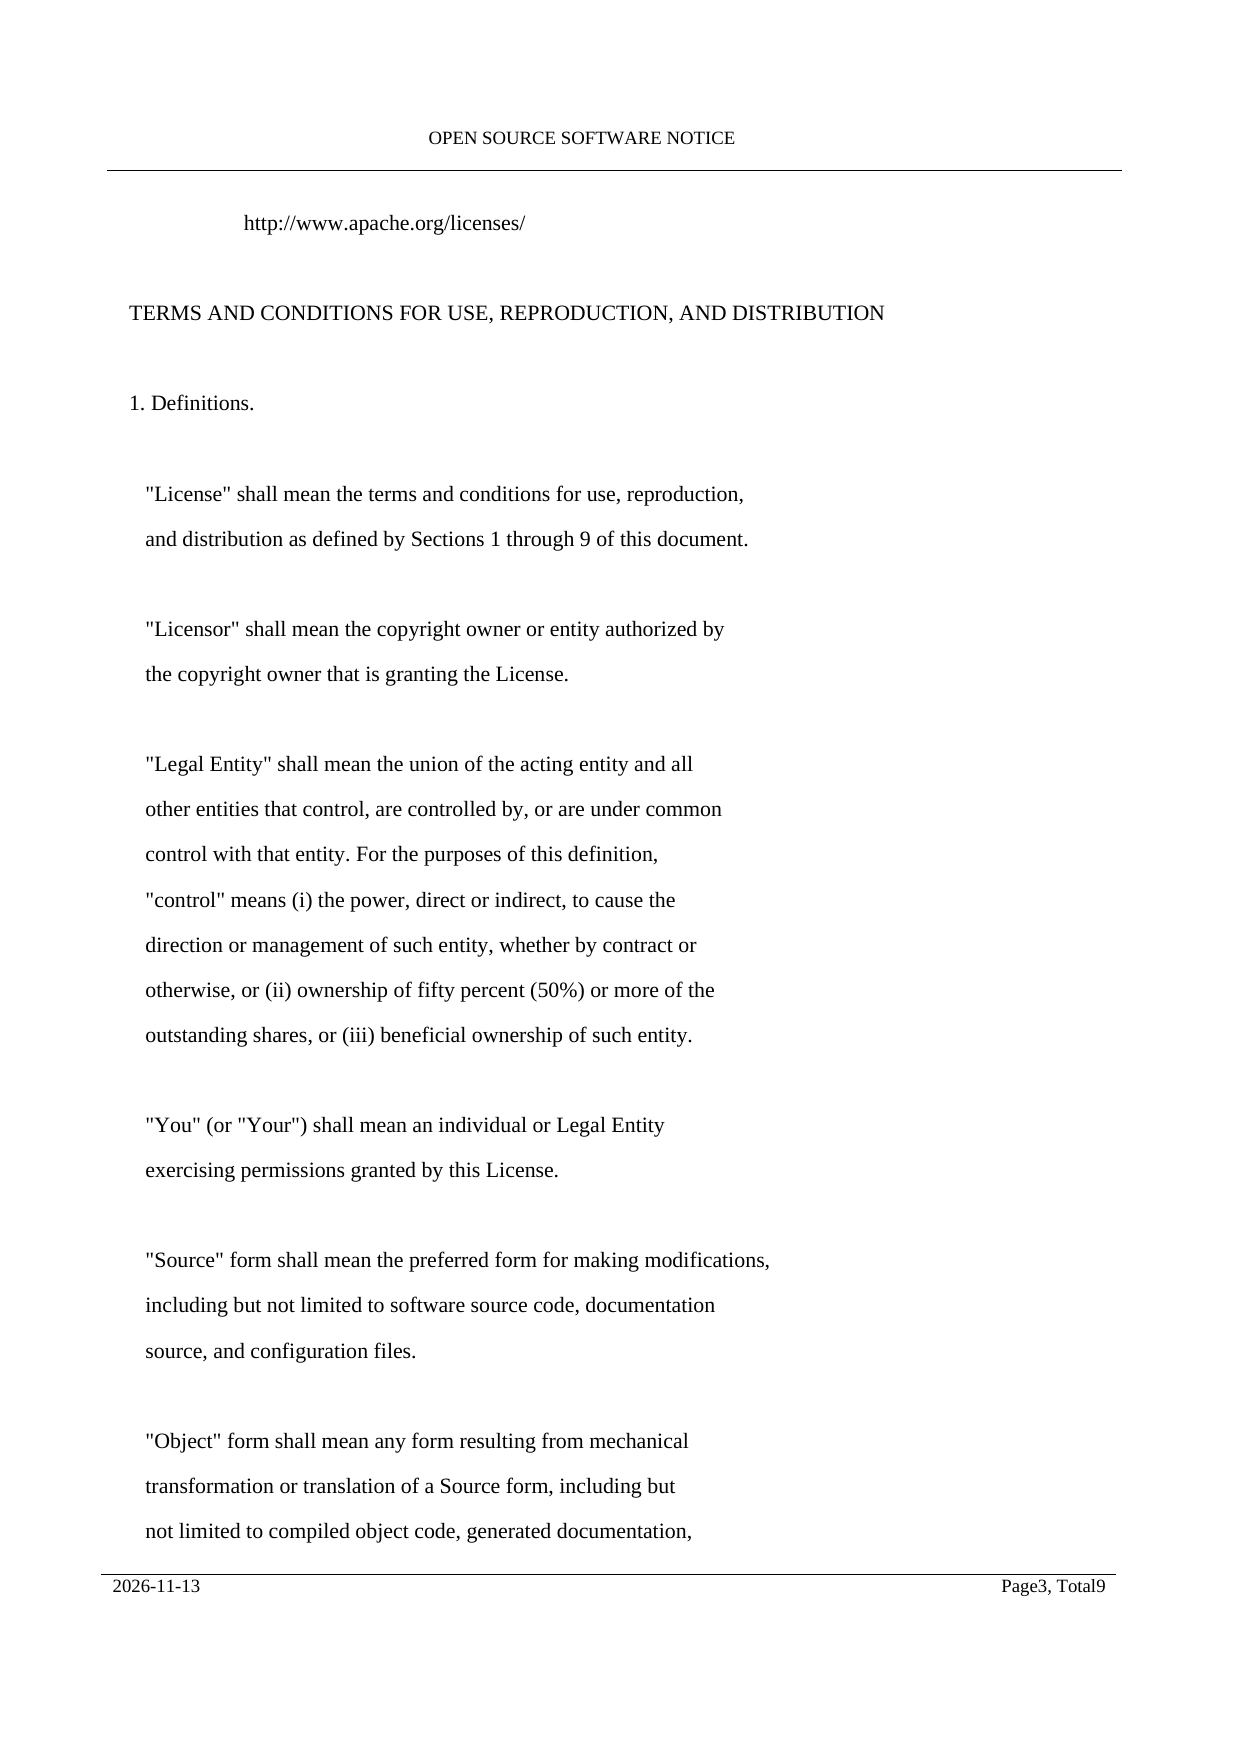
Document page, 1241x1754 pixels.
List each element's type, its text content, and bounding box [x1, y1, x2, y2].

text and distribution as defined by Sections 1 through 9 of this document. [112, 522, 1128, 554]
text source, and configuration files. [112, 1334, 1128, 1366]
text exercising permissions granted by this License. [112, 1153, 1128, 1186]
text "control" means (i) the power, direct or indirect, to cause the [112, 883, 1128, 915]
text otherwise, or (ii) ownership of fifty percent (50%) or more of the [112, 973, 1128, 1006]
text not limited to compiled object code, generated documentation, [112, 1514, 1128, 1547]
text including but not limited to software source code, documentation [112, 1289, 1128, 1321]
text http://www.apache.org/licenses/ [112, 206, 1128, 239]
text outstanding shares, or (iii) beneficial ownership of such entity. [112, 1018, 1128, 1051]
text "Source" form shall mean the preferred form for making modifications, [112, 1244, 1128, 1276]
text direction or management of such entity, whether by contract or [112, 928, 1128, 961]
text "License" shall mean the terms and conditions for use, reproduction, [112, 477, 1128, 509]
text "Licensor" shall mean the copyright owner or entity authorized by [112, 612, 1128, 645]
text transformation or translation of a Source form, including but [112, 1469, 1128, 1502]
text "Legal Entity" shall mean the union of the acting entity and all [112, 748, 1128, 780]
text control with that entity. For the purposes of this definition, [112, 838, 1128, 870]
text "Object" form shall mean any form resulting from mechanical [112, 1424, 1128, 1457]
text the copyright owner that is granting the License. [112, 657, 1128, 690]
text other entities that control, are controlled by, or are under common [112, 793, 1128, 825]
text "You" (or "Your") shall mean an individual or Legal Entity [112, 1108, 1128, 1141]
text 1. Definitions. [112, 387, 1128, 419]
text TERMS AND CONDITIONS FOR USE, REPRODUCTION, AND DISTRIBUTION [112, 297, 1128, 329]
